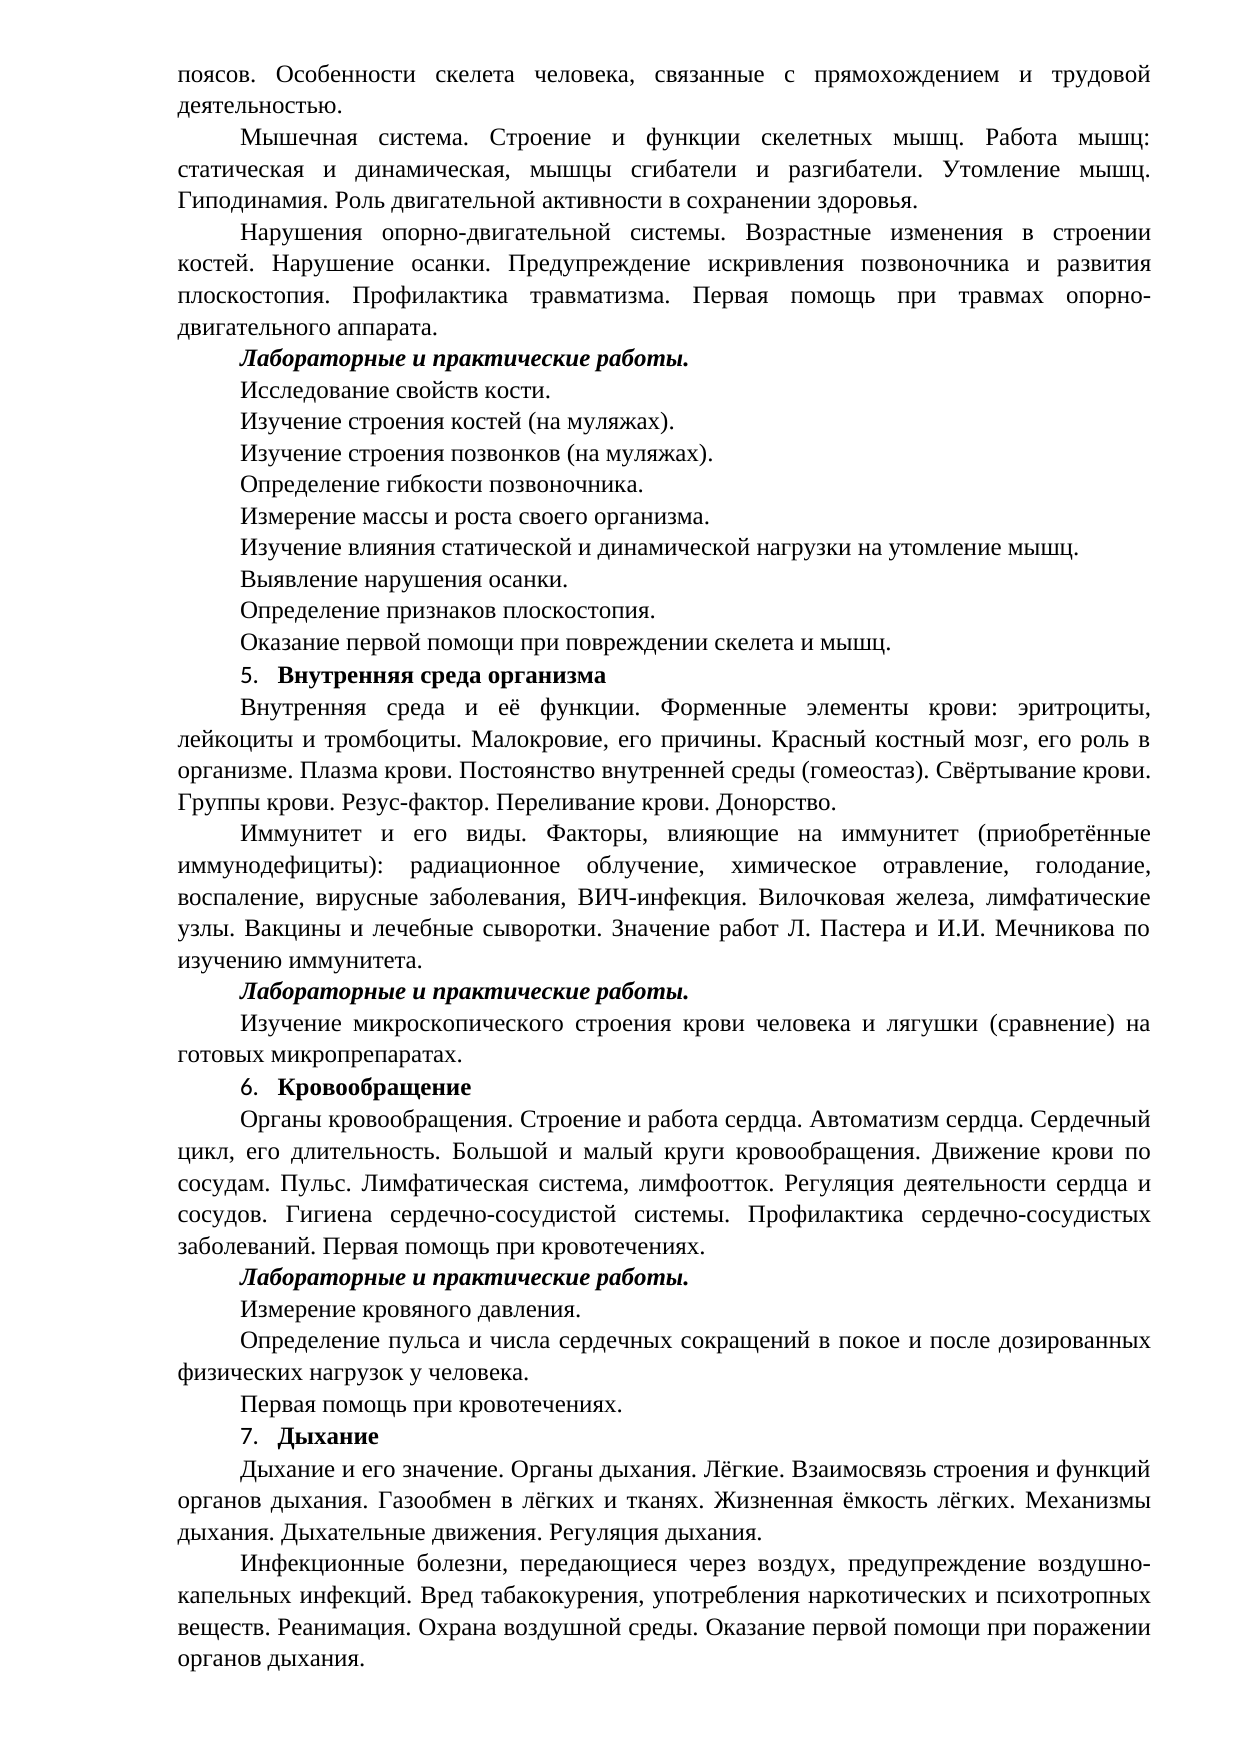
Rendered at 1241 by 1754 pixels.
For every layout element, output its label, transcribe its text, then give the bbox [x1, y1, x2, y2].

text Дыхание и его значение. Органы дыхания. Лёгкие. Взаимосвязь строения и функций органов дыхания. Газообмен в лёгких и тканях. Жизненная ёмкость лёгких. Механизмы дыхания. Дыхательные движения. Регуляция дыхания. [177, 1454, 1152, 1546]
text Первая помощь при кровотечениях. [177, 1389, 1152, 1417]
text Органы кровообращения. Строение и работа сердца. Автоматизм сердца. Сердечный цикл, его длительность. Большой и малый круги кровообращения. Движение крови по сосудам. Пульс. Лимфатическая система, лимфоотток. Регуляция деятельности сердца и сосудов. Гигиена сердечно-сосудистой системы. Профилактика сердечно-сосудистых заболеваний. Первая помощь при кровотечениях. [177, 1104, 1152, 1259]
text Изучение строения костей (на муляжах). [177, 406, 1152, 435]
text Исследование свойств кости. [177, 375, 1152, 403]
text Иммунитет и его виды. Факторы, влияющие на иммунитет (приобретённые иммунодефициты): радиационное облучение, химическое отравление, голодание, воспаление, вирусные заболевания, ВИЧ-инфекция. Вилочковая железа, лимфатические узлы. Вакцины и лечебные сыворотки. Значение работ Л. Пастера и И.И. Мечникова по изучению иммунитета. [177, 818, 1152, 973]
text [177, 59, 1152, 119]
text Изучение влияния статической и динамической нагрузки на утомление мышц. [177, 532, 1152, 561]
text Изучение микроскопического строения крови человека и лягушки (сравнение) на готовых микропрепаратах. [177, 1008, 1152, 1068]
text Оказание первой помощи при повреждении скелета и мышц. [177, 627, 1152, 656]
text Нарушения опорно-двигательной системы. Возрастные изменения в строении костей. Нарушение осанки. Предупреждение искривления позвоночника и развития плоскостопия. Профилактика травматизма. Первая помощь при травмах опорно-двигательного аппарата. [177, 217, 1152, 340]
text Определение признаков плоскостопия. [177, 596, 1152, 624]
text Определение пульса и числа сердечных сокращений в покое и после дозированных физических нагрузок у человека. [177, 1326, 1152, 1386]
text Выявление нарушения осанки. [177, 564, 1152, 593]
text Внутренняя среда и её функции. Форменные элементы крови: эритроциты, лейкоциты и тромбоциты. Малокровие, его причины. Красный костный мозг, его роль в организме. Плазма крови. Постоянство внутренней среды (гомеостаз). Свёртывание крови. Группы крови. Резус-фактор. Переливание крови. Донорство. [177, 692, 1152, 816]
text Инфекционные болезни, передающиеся через воздух, предупреждение воздушно-капельных инфекций. Вред табакокурения, употребления наркотических и психотропных веществ. Реанимация. Охрана воздушной среды. Оказание первой помощи при поражении органов дыхания. [177, 1548, 1152, 1672]
text Изучение строения позвонков (на муляжах). [177, 438, 1152, 467]
text Определение гибкости позвоночника. [177, 469, 1152, 498]
list Дыхание [240, 1420, 1152, 1451]
text Измерение массы и роста своего организма. [177, 501, 1152, 530]
list Внутренняя среда организма [240, 659, 1152, 689]
text Лабораторные и практические работы. [177, 976, 1152, 1005]
text Измерение кровяного давления. [177, 1294, 1152, 1323]
list Кровообращение [240, 1071, 1152, 1102]
text Мышечная система. Строение и функции скелетных мышц. Работа мышц: статическая и динамическая, мышцы сгибатели и разгибатели. Утомление мышц. Гиподинамия. Роль двигательной активности в сохранении здоровья. [177, 122, 1152, 214]
text Лабораторные и практические работы. [177, 1262, 1152, 1291]
text Лабораторные и практические работы. [177, 343, 1152, 372]
